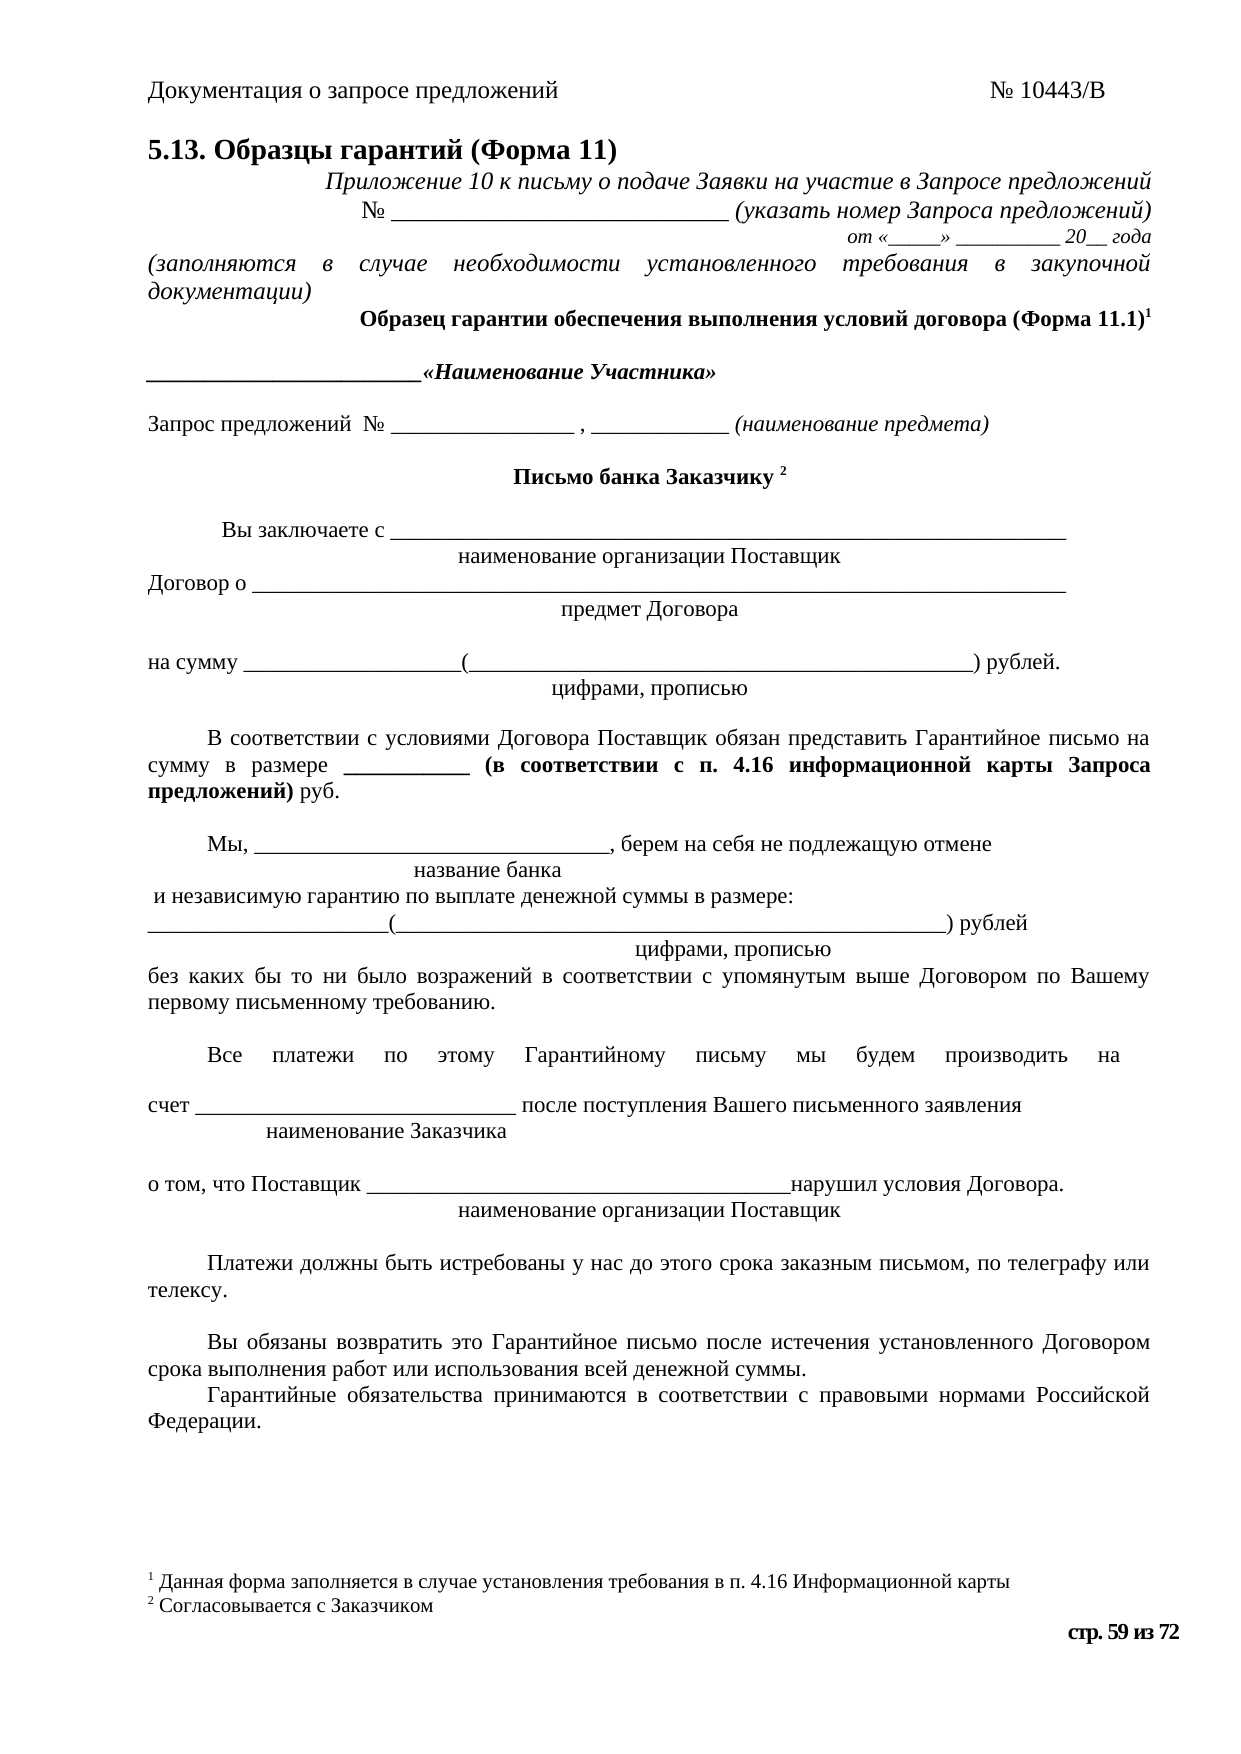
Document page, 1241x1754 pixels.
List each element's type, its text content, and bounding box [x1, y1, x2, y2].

text и независимую гарантию по выплате денежной суммы в размере: [148, 883, 1152, 909]
text счет ____________________________ после поступления Вашего письменного заявления [148, 1091, 1152, 1117]
text предмет Договора [148, 595, 1152, 621]
text от «_____» __________ 20__ года [148, 223, 1152, 248]
text Запрос предложений № ________________ , ____________ (наименование предмета) [148, 411, 1152, 437]
text наименование Заказчика [266, 1117, 1152, 1144]
list 5.13. Образцы гарантий (Форма 11) [148, 132, 1152, 166]
text цифрами, прописью [635, 935, 1152, 962]
text название банка [413, 856, 1152, 883]
text Договор о _______________________________________________________________________ [148, 569, 1152, 595]
text на сумму ___________________(____________________________________________) рублей. [148, 648, 1152, 674]
text № ___________________________ (указать номер Запроса предложений) [148, 195, 1152, 223]
text Письмо банка Заказчику [148, 463, 1152, 489]
text ________________________«Наименование Участника» [148, 358, 1152, 384]
text без каких бы то ни было возражений в соответствии с упомянутым выше Договором по Вашему первому письменному требованию. [148, 962, 1152, 1014]
text Все платежи по этому Гарантийному письму мы будем производить на [148, 1041, 1152, 1091]
text Платежи должны быть истребованы у нас до этого срока заказным письмом, по телеграфу или телексу. [148, 1249, 1152, 1302]
text Гарантийные обязательства принимаются в соответствии с правовыми нормами Российской Федерации. [148, 1381, 1152, 1434]
text Мы, _______________________________, берем на себя не подлежащую отмене [148, 830, 1152, 856]
text В соответствии с условиями Договора Поставщик обязан представить Гарантийное письмо на сумму в размере ___________ (в соответствии с п. 4.16 информационной карты Запроса предложений) руб. [148, 724, 1152, 803]
text Вы заключаете с ___________________________________________________________ [148, 516, 1152, 542]
text наименование организации Поставщик [148, 542, 1152, 569]
text Образец гарантии обеспечения выполнения условий договора (Форма 11.1) [222, 305, 1152, 331]
text о том, что Поставщик _____________________________________нарушил условия Договора. [148, 1170, 1152, 1197]
text Вы обязаны возвратить это Гарантийное письмо после истечения установленного Договором срока выполнения работ или использования всей денежной суммы. [148, 1328, 1152, 1381]
text (заполняются в случае необходимости установленного требования в закупочной документации) [148, 248, 1152, 305]
text цифрами, прописью [148, 674, 1152, 700]
text Приложение 10 к письму о подаче Заявки на участие в Запросе предложений [148, 166, 1152, 195]
text наименование организации Поставщик [458, 1197, 1152, 1223]
text _____________________(________________________________________________) рублей [148, 909, 1152, 935]
